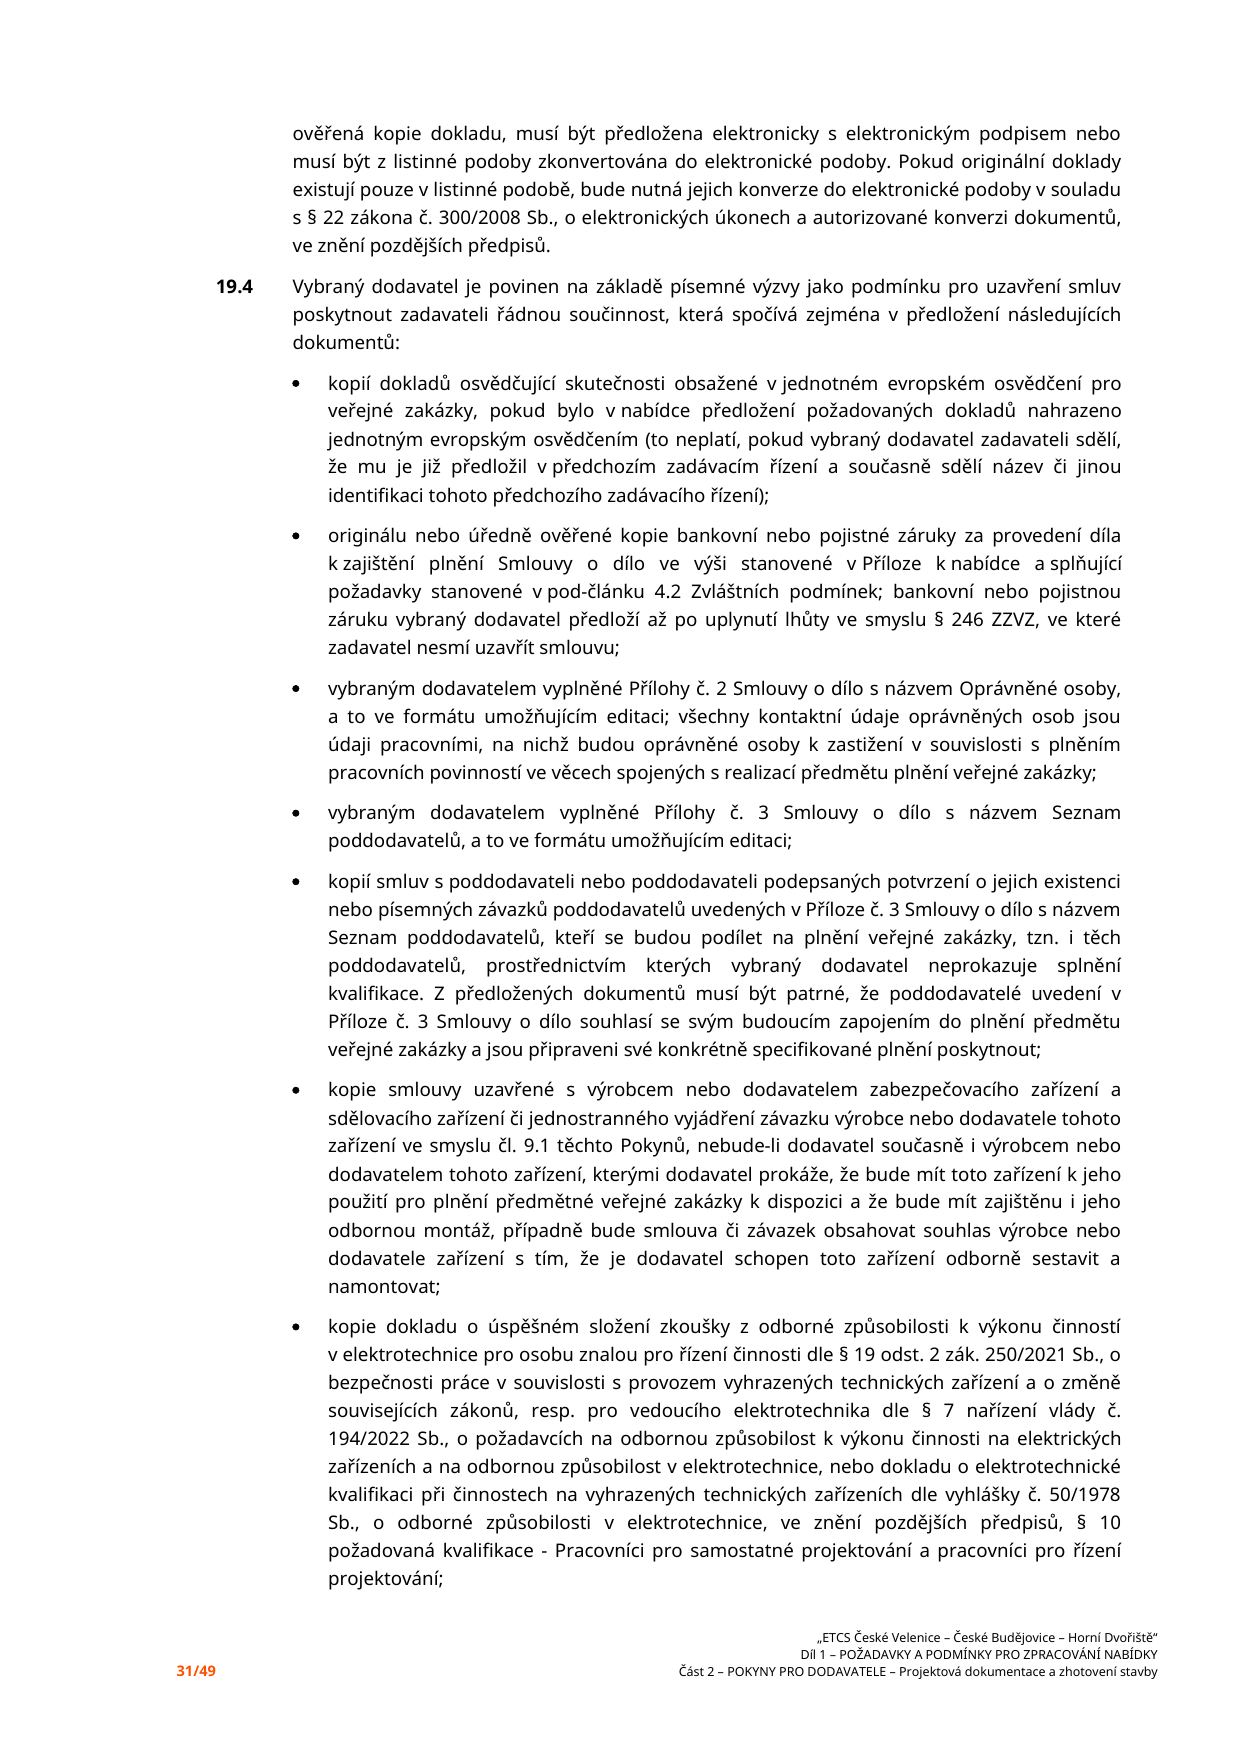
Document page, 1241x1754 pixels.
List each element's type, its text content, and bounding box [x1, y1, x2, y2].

text kopie smlouvy uzavřené s výrobcem nebo dodavatelem zabezpečovacího zařízení a sdělovacího zařízení či jednostranného vyjádření závazku výrobce nebo dodavatele tohoto zařízení ve smyslu čl. 9.1 těchto Pokynů, nebude-li dodavatel současně i výrobcem nebo dodavatelem tohoto zařízení, kterými dodavatel prokáže, že bude mít toto zařízení k jeho použití pro plnění předmětné veřejné zakázky k dispozici a že bude mít zajištěnu i jeho odbornou montáž, případně bude smlouva či závazek obsahovat souhlas výrobce nebo dodavatele zařízení s tím, že je dodavatel schopen toto zařízení odborně sestavit a namontovat; [292, 1077, 1122, 1298]
text kopií smluv s poddodavateli nebo poddodavateli podepsaných potvrzení o jejich existenci nebo písemných závazků poddodavatelů uvedených v Příloze č. 3 Smlouvy o dílo s názvem Seznam poddodavatelů, kteří se budou podílet na plnění veřejné zakázky, tzn. i těch poddodavatelů, prostřednictvím kterých vybraný dodavatel neprokazuje splnění kvalifikace. Z předložených dokumentů musí být patrné, že poddodavatelé uvedení v Příloze č. 3 Smlouvy o dílo souhlasí se svým budoucím zapojením do plnění předmětu veřejné zakázky a jsou připraveni své konkrétně specifikované plnění poskytnout; [292, 868, 1122, 1062]
text kopií dokladů osvědčující skutečnosti obsažené v jednotném evropském osvědčení pro veřejné zakázky, pokud bylo v nabídce předložení požadovaných dokladů nahrazeno jednotným evropským osvědčením (to neplatí, pokud vybraný dodavatel zadavateli sdělí, že mu je již předložil v předchozím zadávacím řízení a současně sdělí název či jinou identifikaci tohoto předchozího zadávacího řízení); [292, 370, 1122, 507]
text Vybraný dodavatel je povinen na základě písemné výzvy jako podmínku pro uzavření smluv poskytnout zadavateli řádnou součinnost, která spočívá zejména v předložení následujících dokumentů: [216, 273, 1122, 355]
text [216, 121, 1122, 258]
text originálu nebo úředně ověřené kopie bankovní nebo pojistné záruky za provedení díla k zajištění plnění Smlouvy o dílo ve výši stanovené v Příloze k nabídce a splňující požadavky stanovené v pod-článku 4.2 Zvláštních podmínek; bankovní nebo pojistnou záruku vybraný dodavatel předloží až po uplynutí lhůty ve smyslu § 246 ZZVZ, ve které zadavatel nesmí uzavřít smlouvu; [292, 522, 1122, 660]
text kopie dokladu o úspěšném složení zkoušky z odborné způsobilosti k výkonu činností v elektrotechnice pro osobu znalou pro řízení činnosti dle § 19 odst. 2 zák. 250/2021 Sb., o bezpečnosti práce v souvislosti s provozem vyhrazených technických zařízení a o změně souvisejících zákonů, resp. pro vedoucího elektrotechnika dle § 7 nařízení vlády č. 194/2022 Sb., o požadavcích na odbornou způsobilost k výkonu činnosti na elektrických zařízeních a na odbornou způsobilost v elektrotechnice, nebo dokladu o elektrotechnické kvalifikaci při činnostech na vyhrazených technických zařízeních dle vyhlášky č. 50/1978 Sb., o odborné způsobilosti v elektrotechnice, ve znění pozdějších předpisů, § 10 požadovaná kvalifikace - Pracovníci pro samostatné projektování a pracovníci pro řízení projektování; [292, 1313, 1122, 1591]
text vybraným dodavatelem vyplněné Přílohy č. 2 Smlouvy o dílo s názvem Oprávněné osoby, a to ve formátu umožňujícím editaci; všechny kontaktní údaje oprávněných osob jsou údaji pracovními, na nichž budou oprávněné osoby k zastižení v souvislosti s plněním pracovních povinností ve věcech spojených s realizací předmětu plnění veřejné zakázky; [292, 675, 1122, 784]
text vybraným dodavatelem vyplněné Přílohy č. 3 Smlouvy o dílo s názvem Seznam poddodavatelů, a to ve formátu umožňujícím editaci; [292, 799, 1122, 853]
